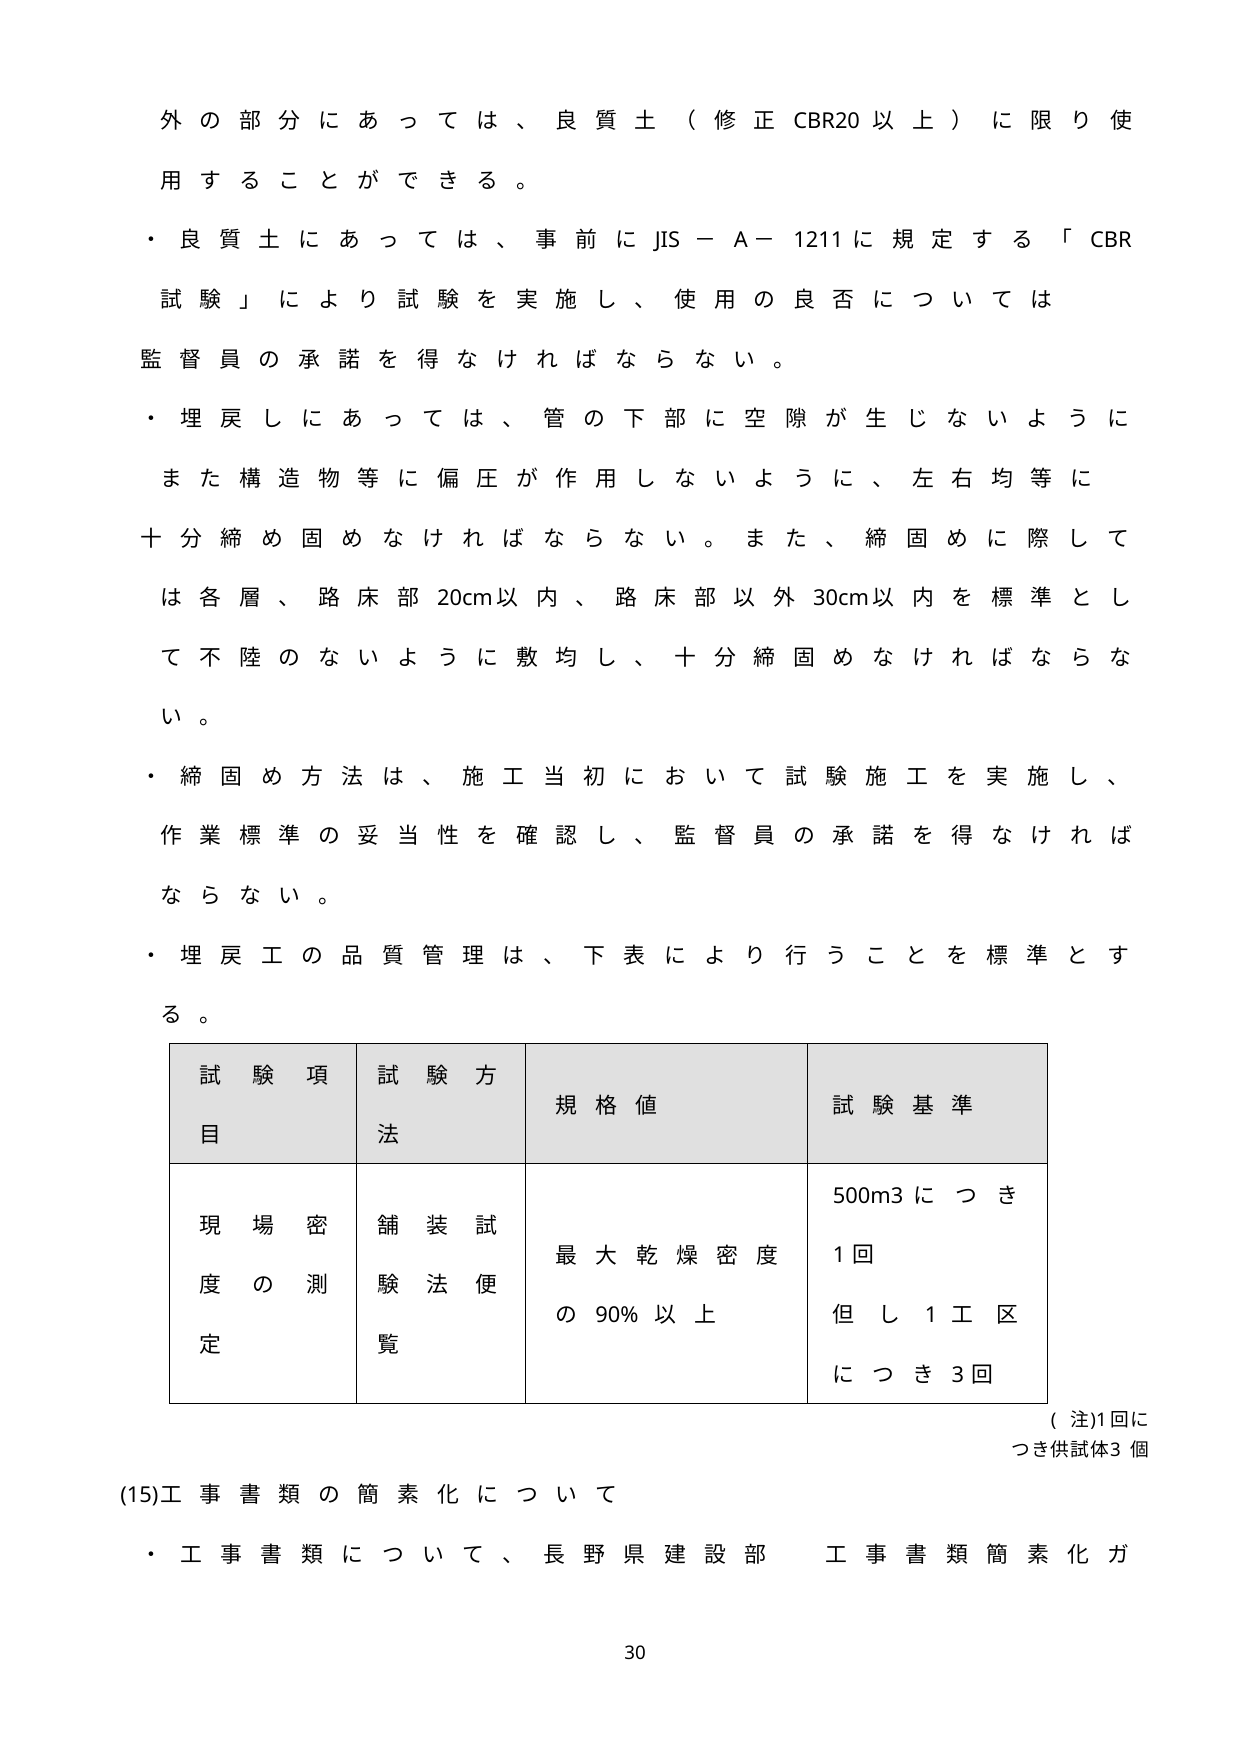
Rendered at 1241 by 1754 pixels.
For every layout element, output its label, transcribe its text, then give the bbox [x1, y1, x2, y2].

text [135, 89, 1149, 209]
table_cell 舗装試験法便覧 [357, 1164, 525, 1402]
table_header 試験基準 [808, 1044, 1047, 1163]
table_cell 最大乾燥密度の90%以上 [526, 1164, 807, 1402]
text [135, 1523, 1149, 1582]
text ・埋戻工の品質管理は、下表により行うことを標準とする。 [135, 924, 1149, 1043]
table_header 試験方法 [357, 1044, 525, 1163]
text ・良質土にあっては、事前にJIS－A－1211に規定する「CBR試験」により試験を実施し、使用の良否については [135, 209, 1149, 328]
table_cell 現場密度の測定 [170, 1164, 356, 1402]
table_header 規格値 [526, 1044, 807, 1163]
table_cell 500m3につき1回 但し1工区につき3回 [808, 1164, 1047, 1402]
text (注)1回につき供試体3個 [120, 1403, 1149, 1463]
text 監督員の承諾を得なければならない。 [135, 328, 1149, 387]
text ・締固め方法は、施工当初において試験施工を実施し、作業標準の妥当性を確認し、監督員の承諾を得なければならない。 [135, 745, 1149, 924]
text ・埋戻しにあっては、管の下部に空隙が生じないように、また構造物等に偏圧が作用しないように、左右均等に [135, 387, 1149, 507]
table_header 試験項目 [170, 1044, 356, 1163]
text 十分締め固めなければならない。また、締固めに際しては各層、路床部20cm以内、路床部以外30cm以内を標準として不陸のないように敷均し、十分締固めなければならない。 [135, 507, 1149, 745]
text (15)工事書類の簡素化について [120, 1463, 1149, 1523]
